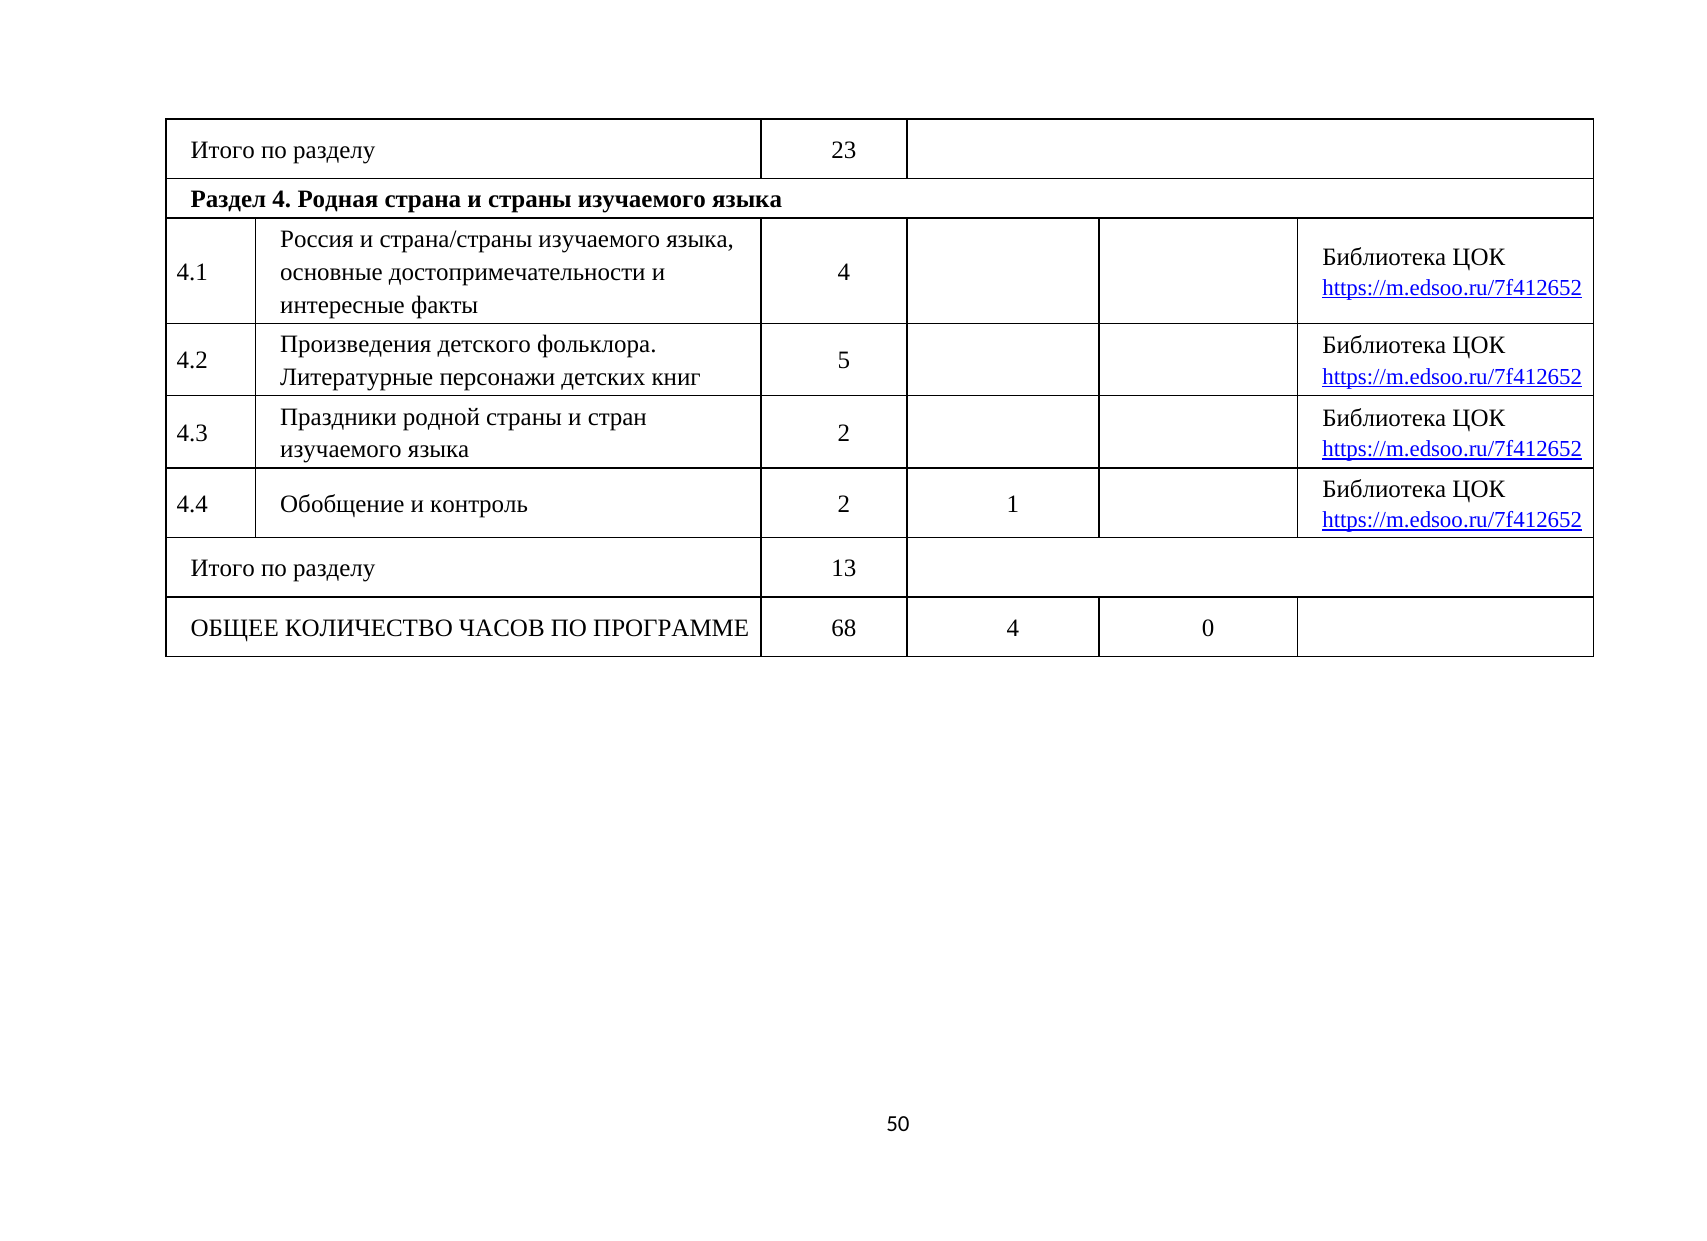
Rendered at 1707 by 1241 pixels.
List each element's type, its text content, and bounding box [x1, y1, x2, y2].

table_cell Библиотека ЦОК https://m.edsoo.ru/7f412652 [1298, 396, 1593, 467]
table_cell 0 [1100, 598, 1297, 656]
table_cell Раздел 4. Родная страна и страны изучаемого языка [167, 179, 1593, 217]
table_cell [908, 538, 1593, 596]
table_cell 23 [762, 120, 906, 178]
table_cell 4.4 [167, 469, 255, 537]
table_cell Обобщение и контроль [256, 469, 760, 537]
table_cell 4.1 [167, 219, 255, 322]
table_cell [1100, 396, 1297, 467]
table_cell [1298, 598, 1593, 656]
table_cell Итого по разделу [167, 120, 760, 178]
table_cell [908, 219, 1098, 322]
table_cell 4 [762, 219, 906, 322]
table_cell 4 [908, 598, 1098, 656]
table_cell 4.2 [167, 324, 255, 395]
table_cell Библиотека ЦОК https://m.edsoo.ru/7f412652 [1298, 324, 1593, 395]
table_cell 4.3 [167, 396, 255, 467]
table_cell [908, 324, 1098, 395]
table_cell Произведения детского фольклора. Литературные персонажи детских книг [256, 324, 760, 395]
table_cell 1 [908, 469, 1098, 537]
table_cell 5 [762, 324, 906, 395]
table_cell Праздники родной страны и стран изучаемого языка [256, 396, 760, 467]
table_cell [908, 120, 1593, 178]
table_cell 68 [762, 598, 906, 656]
table_cell 13 [762, 538, 906, 596]
table_cell [1100, 324, 1297, 395]
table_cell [1298, 219, 1593, 322]
table_cell 2 [762, 469, 906, 537]
table_cell 2 [762, 396, 906, 467]
table_cell [908, 396, 1098, 467]
table_cell ОБЩЕЕ КОЛИЧЕСТВО ЧАСОВ ПО ПРОГРАММЕ [167, 598, 760, 656]
table_cell Библиотека ЦОК https://m.edsoo.ru/7f412652 [1298, 469, 1593, 537]
table_cell Россия и страна/страны изучаемого языка, основные достопримечательности и интересные факты [256, 219, 760, 322]
table_cell Итого по разделу [167, 538, 760, 596]
table_cell [1100, 469, 1297, 537]
table_cell [1100, 219, 1297, 322]
